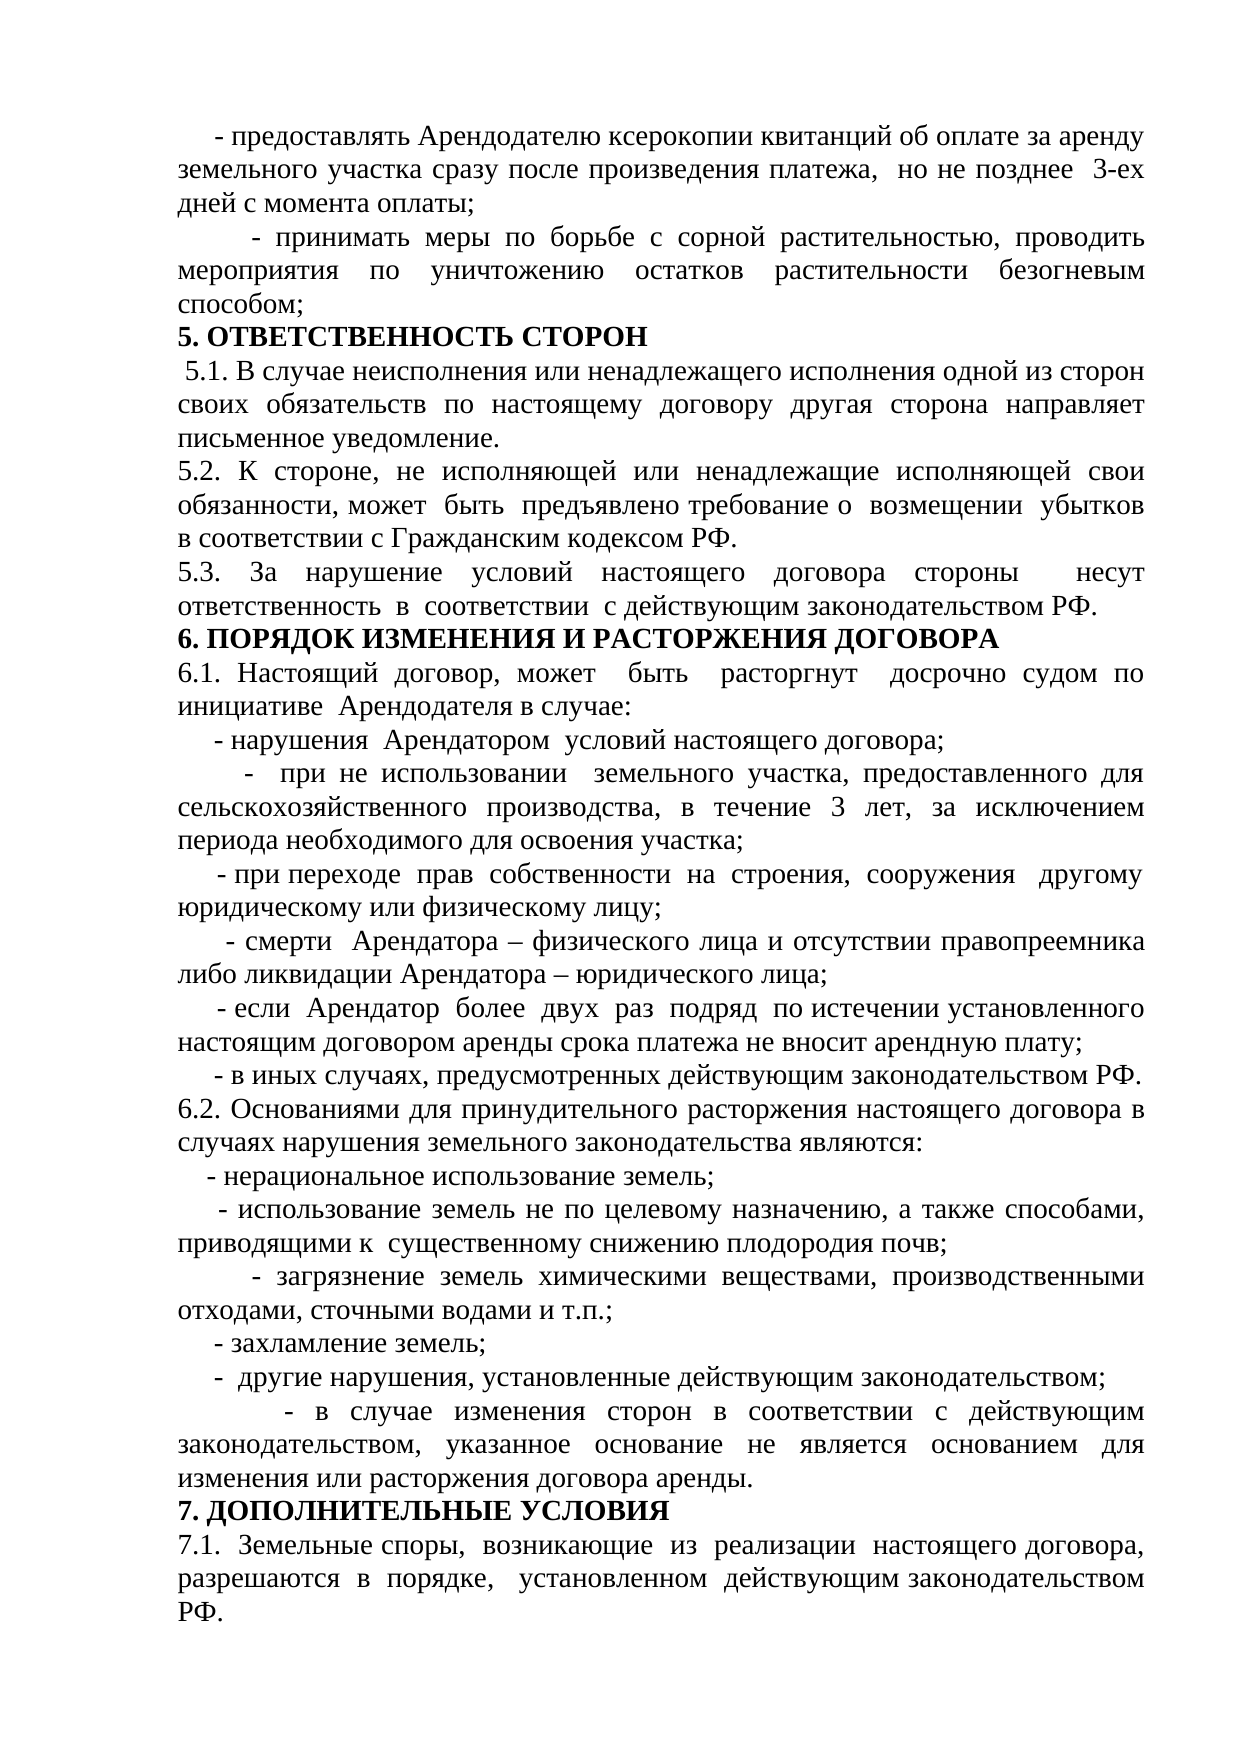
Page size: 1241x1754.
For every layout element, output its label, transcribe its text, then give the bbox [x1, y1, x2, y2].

text 6.1. Настоящий договор, может быть расторгнут досрочно судом по инициативе Арендодателя в случае: [177, 655, 1146, 722]
text 7. ДОПОЛНИТЕЛЬНЫЕ УСЛОВИЯ [177, 1493, 1146, 1527]
text - предоставлять Арендодателю ксерокопии квитанций об оплате за аренду земельного участка сразу после произведения платежа, но не позднее 3-ех дней с момента оплаты; [177, 118, 1146, 219]
text - в иных случаях, предусмотренных действующим законодательством РФ. [177, 1057, 1146, 1091]
text - другие нарушения, установленные действующим законодательством; [177, 1359, 1146, 1393]
text 5.2. К стороне, не исполняющей или ненадлежащие исполняющей свои обязанности, может быть предъявлено требование о возмещении убытков в соответствии с Гражданским кодексом РФ. [177, 453, 1146, 554]
text - захламление земель; [177, 1326, 1146, 1359]
text - нарушения Арендатором условий настоящего договора; [177, 722, 1146, 755]
text - нерациональное использование земель; [177, 1158, 1146, 1191]
text 5.1. В случае неисполнения или ненадлежащего исполнения одной из сторон своих обязательств по настоящему договору другая сторона направляет письменное уведомление. [177, 353, 1146, 453]
text 6. ПОРЯДОК ИЗМЕНЕНИЯ И РАСТОРЖЕНИЯ ДОГОВОРА [177, 621, 1146, 655]
text - при переходе прав собственности на строения, сооружения другому юридическому или физическому лицу; [177, 856, 1146, 923]
text - при не использовании земельного участка, предоставленного для сельскохозяйственного производства, в течение 3 лет, за исключением периода необходимого для освоения участка; [177, 755, 1146, 856]
text - загрязнение земель химическими веществами, производственными отходами, сточными водами и т.п.; [177, 1258, 1146, 1326]
text - смерти Арендатора – физического лица и отсутствии правопреемника либо ликвидации Арендатора – юридического лица; [177, 923, 1146, 990]
text - в случае изменения сторон в соответствии с действующим законодательством, указанное основание не является основанием для изменения или расторжения договора аренды. [177, 1393, 1146, 1493]
text - если Арендатор более двух раз подряд по истечении установленного настоящим договором аренды срока платежа не вносит арендную плату; [177, 990, 1146, 1057]
text 7.1. Земельные споры, возникающие из реализации настоящего договора, разрешаются в порядке, установленном действующим законодательством РФ. [177, 1527, 1146, 1627]
text - использование земель не по целевому назначению, а также способами, приводящими к существенному снижению плодородия почв; [177, 1191, 1146, 1258]
text 5. ОТВЕТСТВЕННОСТЬ СТОРОН [177, 319, 1146, 353]
text - принимать меры по борьбе с сорной растительностью, проводить мероприятия по уничтожению остатков растительности безогневым способом; [177, 219, 1146, 319]
text 5.3. За нарушение условий настоящего договора стороны несут ответственность в соответствии с действующим законодательством РФ. [177, 554, 1146, 621]
text 6.2. Основаниями для принудительного расторжения настоящего договора в случаях нарушения земельного законодательства являются: [177, 1091, 1146, 1158]
